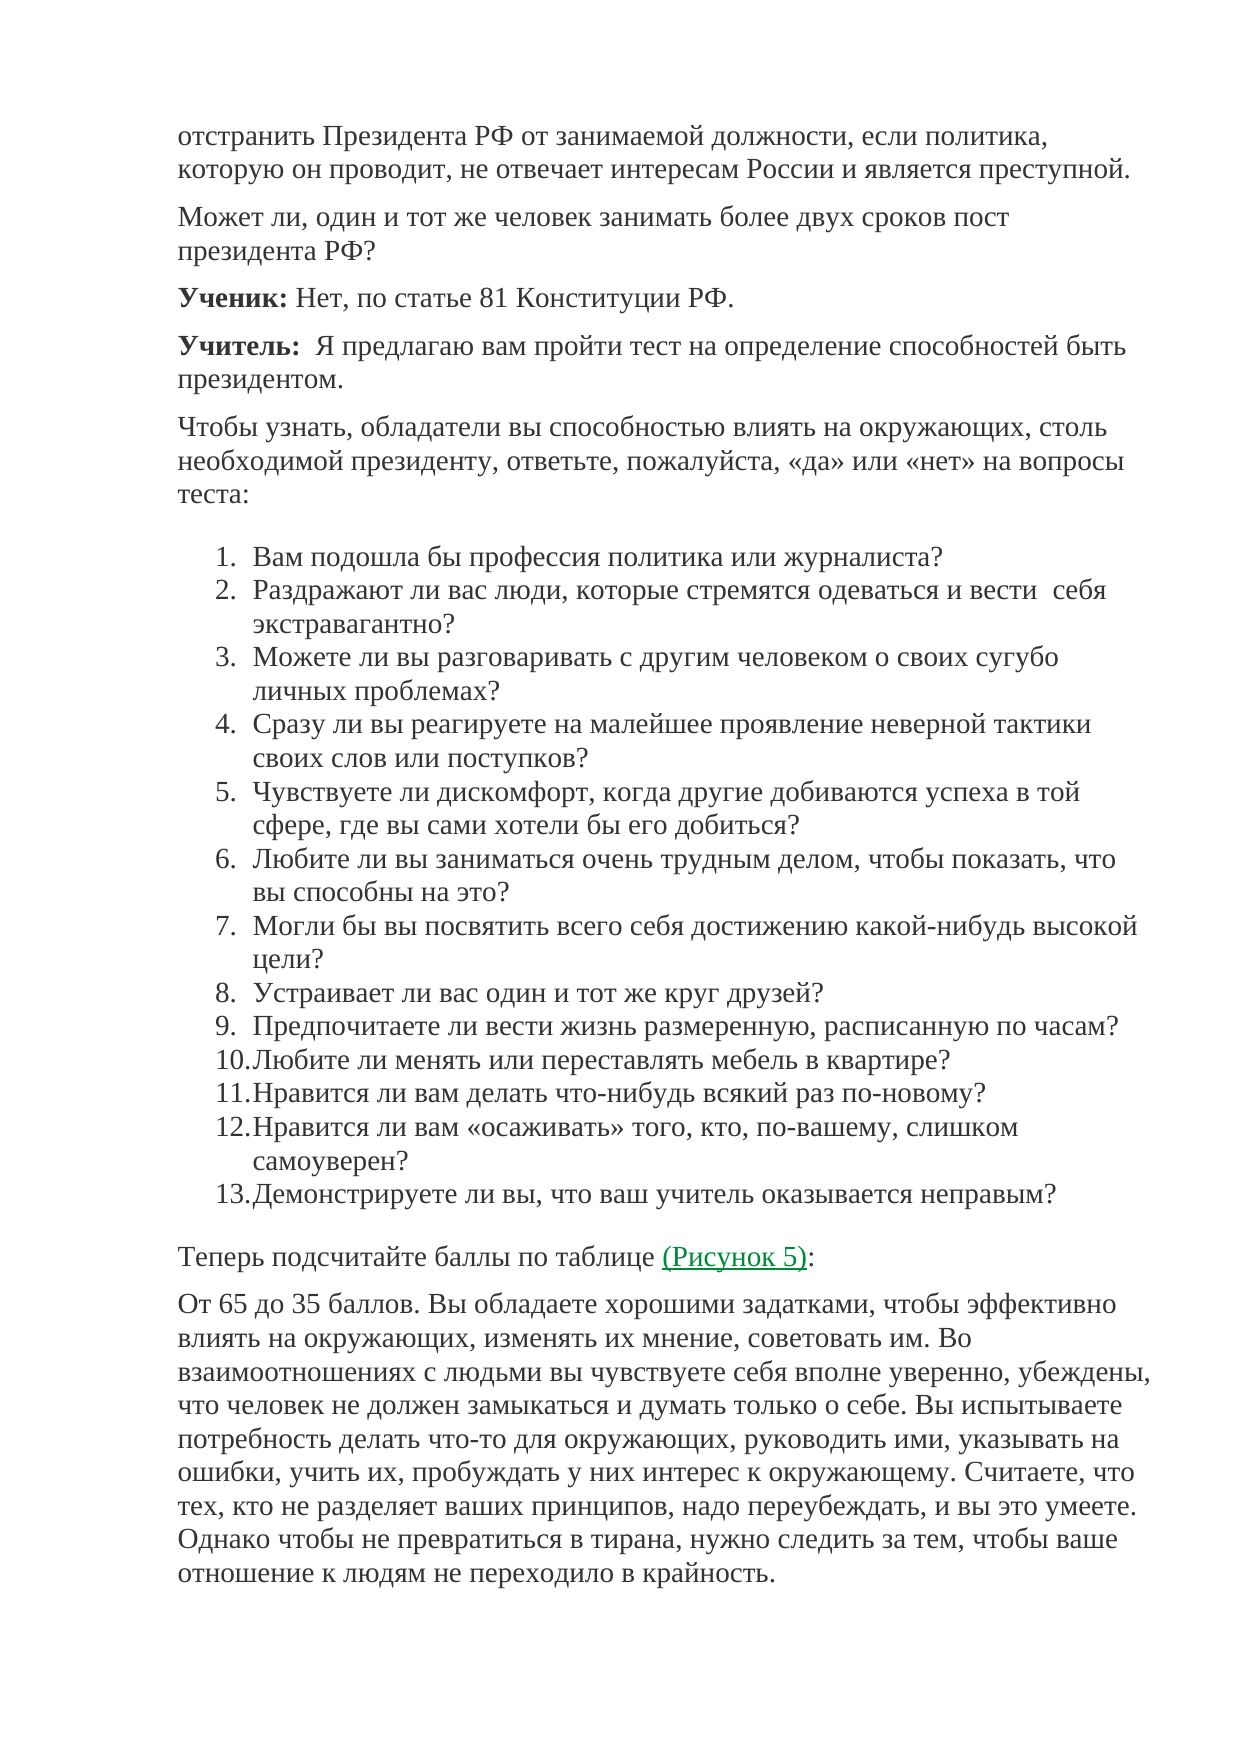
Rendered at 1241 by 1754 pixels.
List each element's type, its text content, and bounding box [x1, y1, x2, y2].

text Чтобы узнать, обладатели вы способностью влиять на окружающих, столь необходимой президенту, ответьте, пожалуйста, «да» или «нет» на вопросы теста: [177, 409, 1152, 510]
list Устраивает ли вас один и тот же круг друзей? [215, 975, 1152, 1008]
list Сразу ли вы реагируете на малейшее проявление неверной тактики своих слов или поступков? [215, 707, 1152, 774]
list Чувствуете ли дискомфорт, когда другие добиваются успеха в той сфере, где вы сами хотели бы его добиться? [215, 774, 1152, 841]
list Любите ли вы заниматься очень трудным делом, чтобы показать, что вы способны на это? [215, 841, 1152, 908]
text Может ли, один и тот же человек занимать более двух сроков пост президента РФ? [177, 199, 1152, 266]
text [177, 118, 1152, 185]
text Учитель: Я предлагаю вам пройти тест на определение способностей быть президентом. [177, 328, 1152, 395]
text Теперь подсчитайте баллы по таблице (Рисунок 5): [177, 1239, 1152, 1272]
list Демонстрируете ли вы, что ваш учитель оказывается неправым? [215, 1176, 1152, 1210]
list Можете ли вы разговаривать с другим человеком о своих сугубо личных проблемах? [215, 639, 1152, 707]
list Вам подошла бы профессия политика или журналиста? [215, 539, 1152, 572]
list Любите ли менять или переставлять мебель в квартире? [215, 1042, 1152, 1076]
list Могли бы вы посвятить всего себя достижению какой-нибудь высокой цели? [215, 908, 1152, 975]
list Нравится ли вам «осаживать» того, кто, по-вашему, слишком самоуверен? [215, 1109, 1152, 1176]
list Раздражают ли вас люди, которые стремятся одеваться и вести себя экстравагантно? [215, 572, 1152, 639]
list Нравится ли вам делать что-нибудь всякий раз по-новому? [215, 1076, 1152, 1109]
text Ученик: Нет, по статье 81 Конституции РФ. [177, 280, 1152, 314]
list Предпочитаете ли вести жизнь размеренную, расписанную по часам? [215, 1008, 1152, 1042]
text От 65 до 35 баллов. Вы обладаете хорошими задатками, чтобы эффективно влиять на окружающих, изменять их мнение, советовать им. Во взаимоотношениях с людьми вы чувствуете себя вполне уверенно, убеждены, что человек не должен замыкаться и думать только о себе. Вы испытываете потребность делать что-то для окружающих, руководить ими, указывать на ошибки, учить их, пробуждать у них интерес к окружающему. Считаете, что тех, кто не разделяет ваших принципов, надо переубеждать, и вы это умеете. Однако чтобы не превратиться в тирана, нужно следить за тем, чтобы ваше отношение к людям не переходило в крайность. [177, 1287, 1152, 1588]
